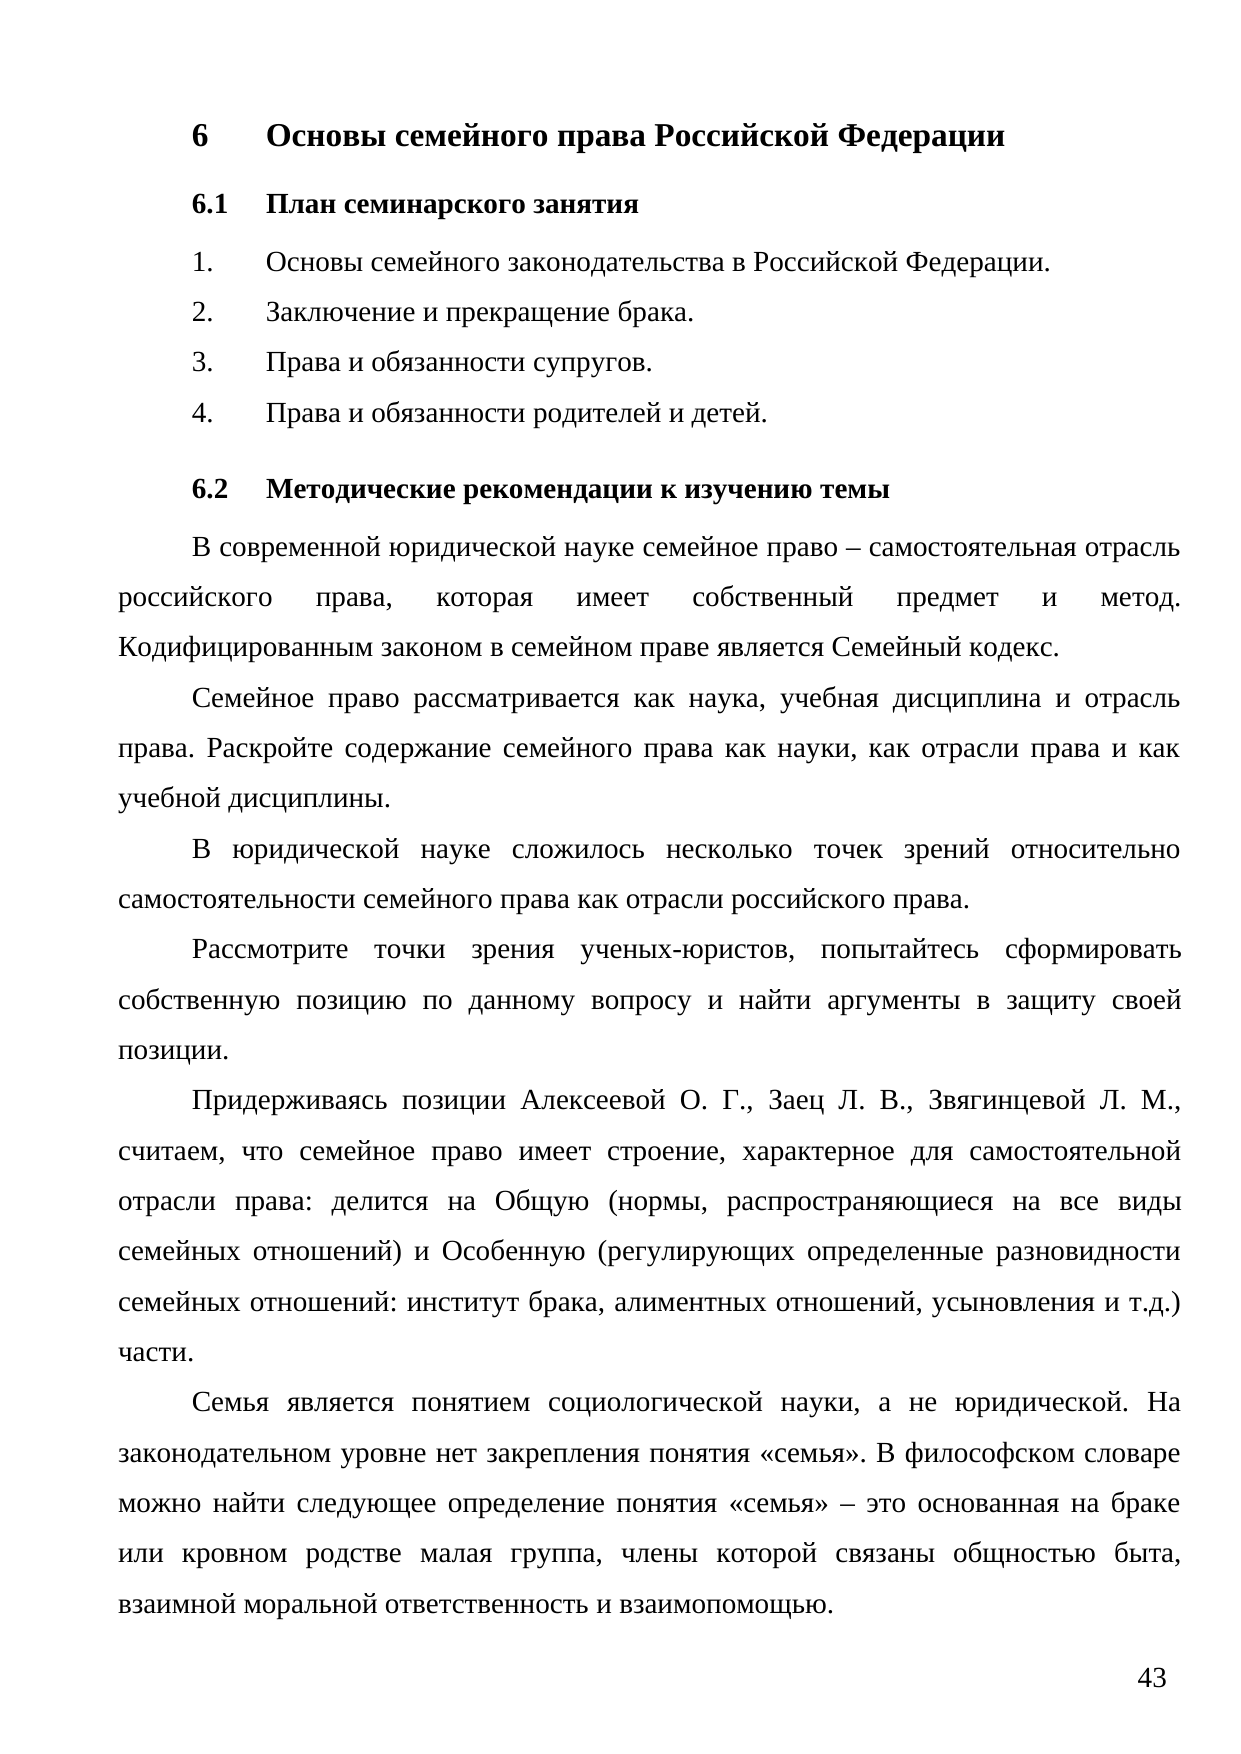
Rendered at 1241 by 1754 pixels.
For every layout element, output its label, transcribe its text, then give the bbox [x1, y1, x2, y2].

list Права и обязанности родителей и детей. [192, 395, 1198, 428]
list Основы семейного законодательства в Российской Федерации. [192, 244, 1198, 278]
text Семейное право рассматривается как наука, учебная дисциплина и отрасль права. Раскройте содержание семейного права как науки, как отрасли права и как учебной дисциплины. [118, 680, 1181, 814]
subtitle План семинарского занятия [192, 186, 1198, 219]
subtitle Основы семейного права Российской Федерации [192, 116, 1198, 154]
subtitle Методические рекомендации к изучению темы [192, 471, 1198, 504]
list Права и обязанности супругов. [192, 344, 1198, 378]
text В современной юридической науке семейное право – самостоятельная отрасль российского права, которая имеет собственный предмет и метод. Кодифицированным законом в семейном праве является Семейный кодекс. [118, 529, 1182, 663]
list Заключение и прекращение брака. [192, 294, 1198, 328]
text В юридической науке сложилось несколько точек зрений относительно самостоятельности семейного права как отрасли российского права. [118, 831, 1181, 915]
text Семья является понятием социологической науки, а не юридической. На законодательном уровне нет закрепления понятия «семья». В философском словаре можно найти следующее определение понятия «семья» – это основанная на браке или кровном родстве малая группа, члены которой связаны общностью быта, взаимной моральной ответственность и взаимопомощью. [118, 1384, 1181, 1619]
text Придерживаясь позиции Алексеевой О. Г., Заец Л. В., Звягинцевой Л. М., считаем, что семейное право имеет строение, характерное для самостоятельной отрасли права: делится на Общую (нормы, распространяющиеся на все виды семейных отношений) и Особенную (регулирующих определенные разновидности семейных отношений: институт брака, алиментных отношений, усыновления и т.д.) части. [118, 1082, 1182, 1368]
text Рассмотрите точки зрения ученых-юристов, попытайтесь сформировать собственную позицию по данному вопросу и найти аргументы в защиту своей позиции. [118, 932, 1182, 1066]
